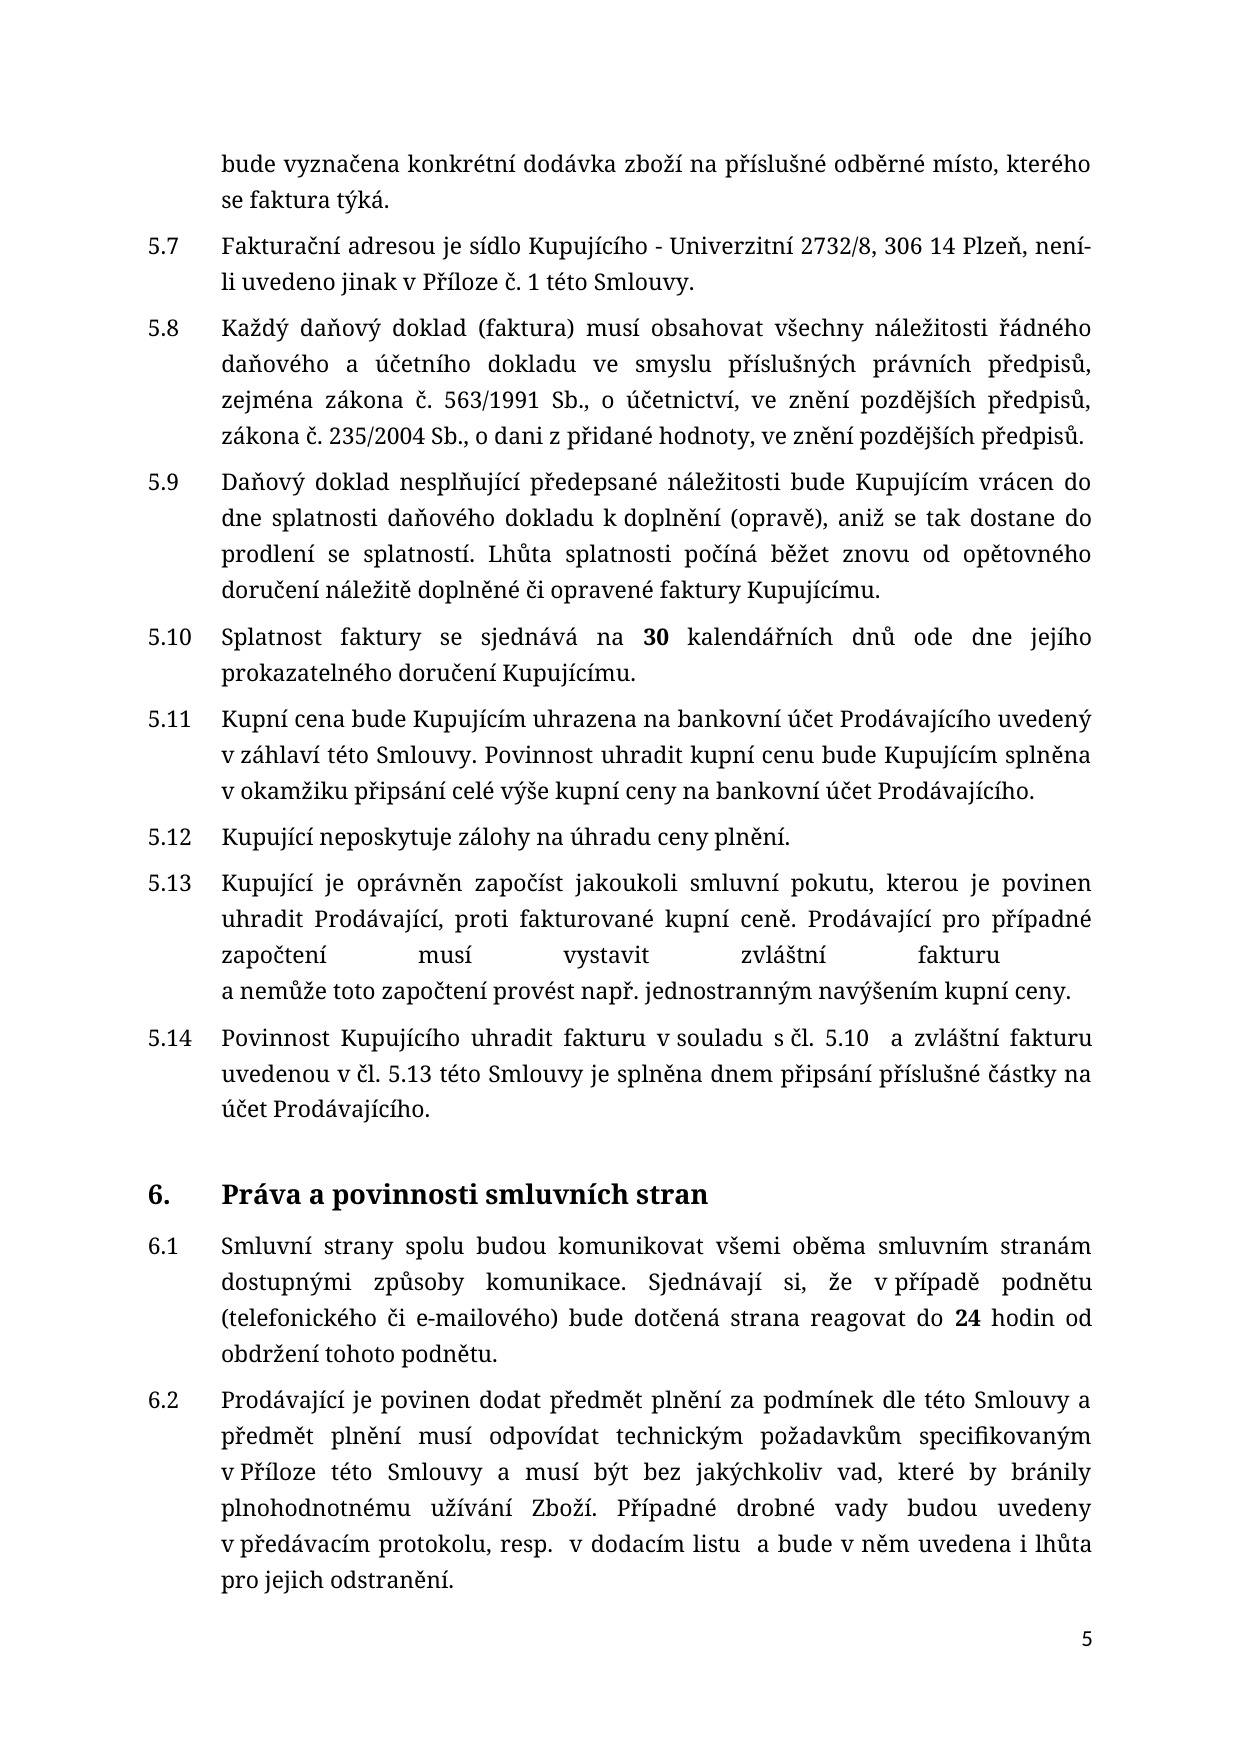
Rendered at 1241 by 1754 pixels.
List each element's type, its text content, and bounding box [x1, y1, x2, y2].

text 5.14 Povinnost Kupujícího uhradit fakturu v souladu s čl. 5.10 a zvláštní fakturu uvedenou v čl. 5.13 této Smlouvy je splněna dnem připsání příslušné částky na účet Prodávajícího. [148, 1022, 1093, 1125]
text 6.1 Smluvní strany spolu budou komunikovat všemi oběma smluvním stranám dostupnými způsoby komunikace. Sjednávají si, že v případě podnětu (telefonického či e-mailového) bude dotčená strana reagovat do 24 hodin od obdržení tohoto podnětu. [148, 1230, 1093, 1369]
text 5.12 Kupující neposkytuje zálohy na úhradu ceny plnění. [148, 821, 1093, 852]
text 6.2 Prodávající je povinen dodat předmět plnění za podmínek dle této Smlouvy a předmět plnění musí odpovídat technickým požadavkům specifikovaným v Příloze této Smlouvy a musí být bez jakýchkoliv vad, které by bránily plnohodnotnému užívání Zboží. Případné drobné vady budou uvedeny v předávacím protokolu, resp. v dodacím listu a bude v něm uvedena i lhůta pro jejich odstranění. [148, 1384, 1093, 1595]
text 5.11 Kupní cena bude Kupujícím uhrazena na bankovní účet Prodávajícího uvedený v záhlaví této Smlouvy. Povinnost uhradit kupní cenu bude Kupujícím splněna v okamžiku připsání celé výše kupní ceny na bankovní účet Prodávajícího. [148, 703, 1093, 806]
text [148, 148, 1093, 215]
text 6. Práva a povinnosti smluvních stran [148, 1175, 1093, 1212]
text 5.7 Fakturační adresou je sídlo Kupujícího - Univerzitní 2732/8, 306 14 Plzeň, není-li uvedeno jinak v Příloze č. 1 této Smlouvy. [148, 230, 1093, 297]
text 5.13 Kupující je oprávněn započíst jakoukoli smluvní pokutu, kterou je povinen uhradit Prodávající, proti fakturované kupní ceně. Prodávající pro případné započtení musí vystavit zvláštní fakturu a nemůže toto započtení provést např. jednostranným navýšením kupní ceny. [148, 867, 1093, 1006]
text 5.8 Každý daňový doklad (faktura) musí obsahovat všechny náležitosti řádného daňového a účetního dokladu ve smyslu příslušných právních předpisů, zejména zákona č. 563/1991 Sb., o účetnictví, ve znění pozdějších předpisů, zákona č. 235/2004 Sb., o dani z přidané hodnoty, ve znění pozdějších předpisů. [148, 312, 1093, 451]
text 5.10 Splatnost faktury se sjednává na 30 kalendářních dnů ode dne jejího prokazatelného doručení Kupujícímu. [148, 621, 1093, 688]
text 5.9 Daňový doklad nesplňující předepsané náležitosti bude Kupujícím vrácen do dne splatnosti daňového dokladu k doplnění (opravě), aniž se tak dostane do prodlení se splatností. Lhůta splatnosti počíná běžet znovu od opětovného doručení náležitě doplněné či opravené faktury Kupujícímu. [148, 466, 1093, 605]
